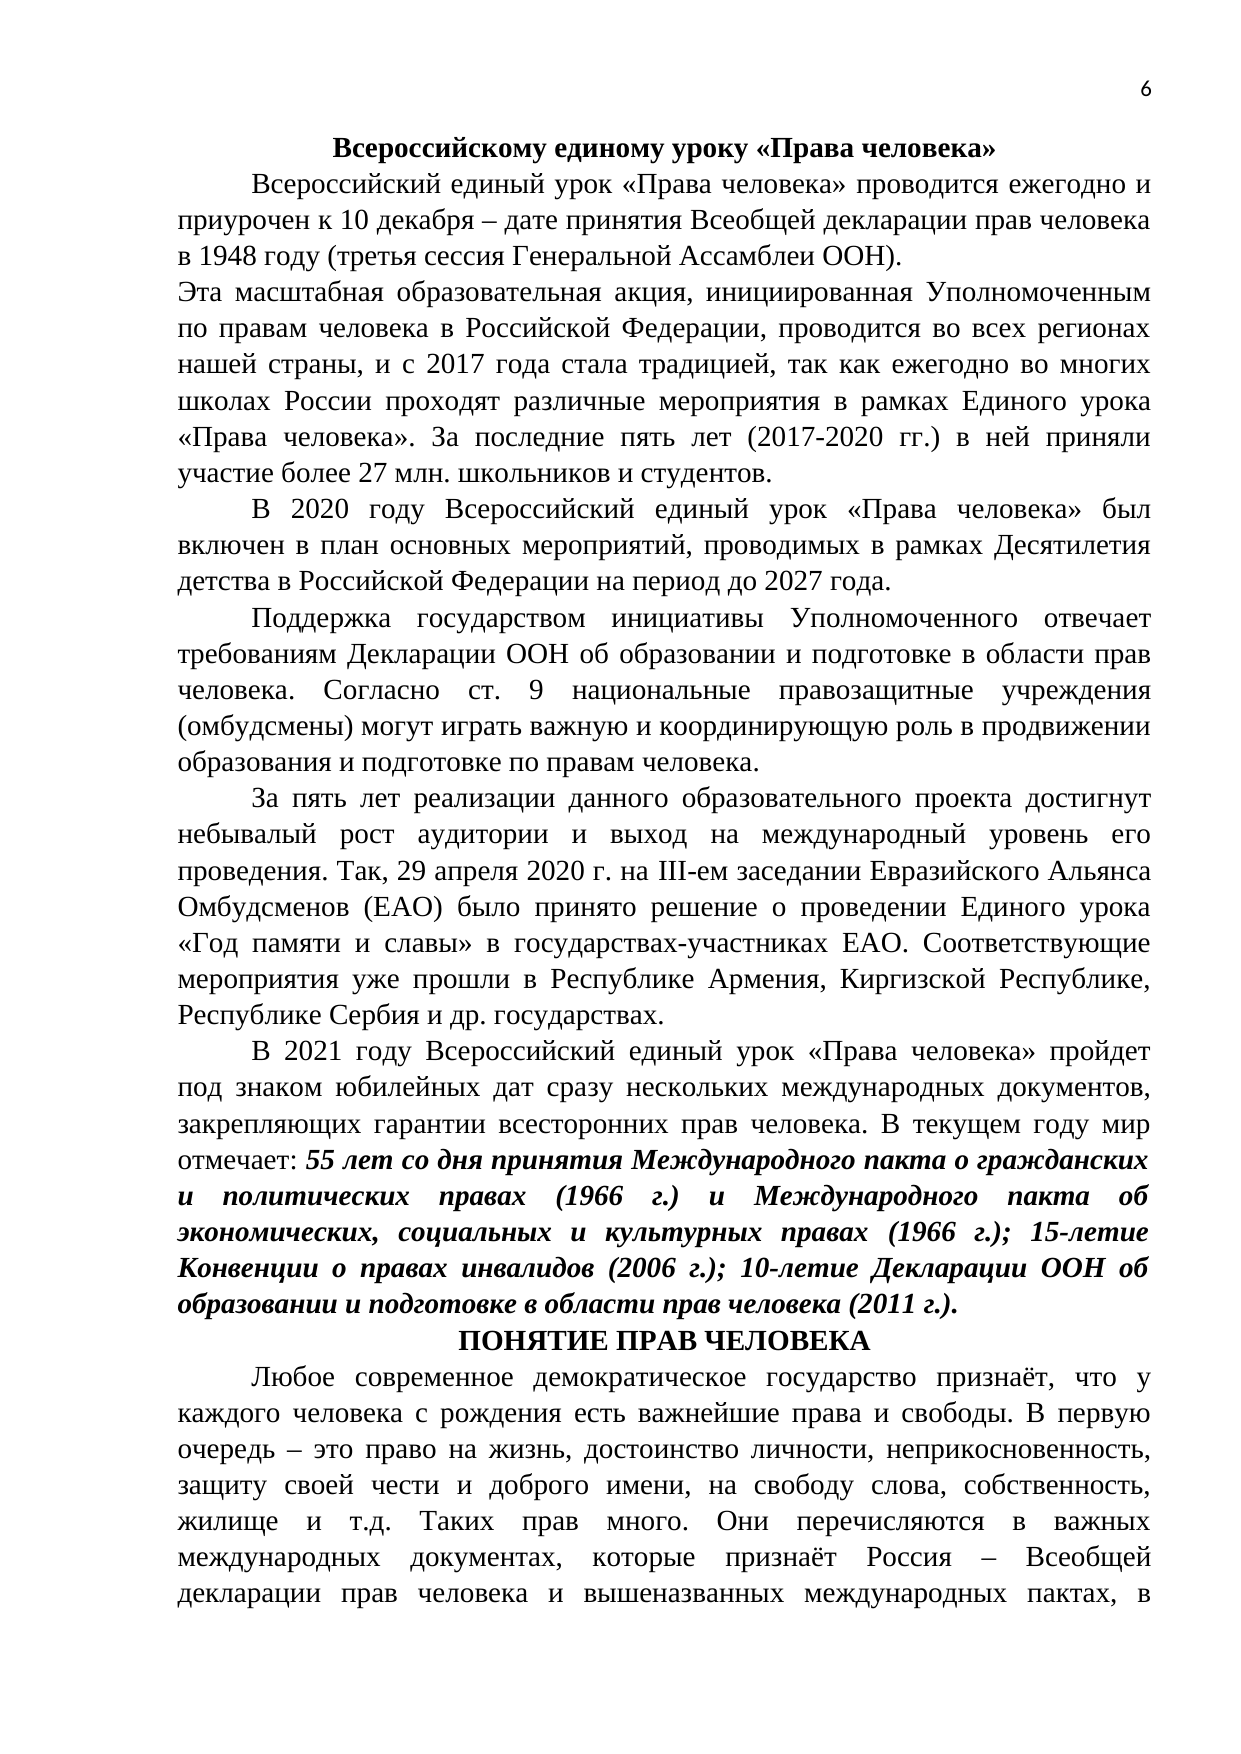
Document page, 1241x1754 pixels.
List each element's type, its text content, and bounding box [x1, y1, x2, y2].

text В 2021 году Всероссийский единый урок «Права человека» пройдет под знаком юбилейных дат сразу нескольких международных документов, закрепляющих гарантии всесторонних прав человека. В текущем году мир отмечает: 55 лет со дня принятия Международного пакта о гражданских и политических правах (1966 г.) и Международного пакта об экономических, социальных и культурных правах (1966 г.); 15-летие Конвенции о правах инвалидов (2006 г.); 10-летие Декларации ООН об образовании и подготовке в области прав человека (2011 г.). [177, 1033, 1152, 1320]
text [177, 1359, 1152, 1609]
text За пять лет реализации данного образовательного проекта достигнут небывалый рост аудитории и выход на международный уровень его проведения. Так, 29 апреля 2020 г. на III-ем заседании Евразийского Альянса Омбудсменов (ЕАО) было принято решение о проведении Единого урока «Год памяти и славы» в государствах-участниках ЕАО. Соответствующие мероприятия уже прошли в Республике Армения, Киргизской Республике, Республике Сербия и др. государствах. [177, 780, 1152, 1031]
text Эта масштабная образовательная акция, инициированная Уполномоченным по правам человека в Российской Федерации, проводится во всех регионах нашей страны, и с 2017 года стала традицией, так как ежегодно во многих школах России проходят различные мероприятия в рамках Единого урока «Права человека». За последние пять лет (2017-2020 гг.) в ней приняли участие более 27 млн. школьников и студентов. [177, 274, 1152, 489]
text Поддержка государством инициативы Уполномоченного отвечает требованиям Декларации ООН об образовании и подготовке в области прав человека. Согласно ст. 9 национальные правозащитные учреждения (омбудсмены) могут играть важную и координирующую роль в продвижении образования и подготовке по правам человека. [177, 600, 1152, 778]
text Всероссийскому единому уроку «Права человека» [177, 130, 1152, 163]
text Всероссийский единый урок «Права человека» проводится ежегодно и приурочен к 10 декабря – дате принятия Всеобщей декларации прав человека в 1948 году (третья сессия Генеральной Ассамблеи ООН). [177, 166, 1152, 272]
text В 2020 году Всероссийский единый урок «Права человека» был включен в план основных мероприятий, проводимых в рамках Десятилетия детства в Российской Федерации на период до 2027 года. [177, 491, 1152, 597]
text ПОНЯТИЕ ПРАВ ЧЕЛОВЕКА [177, 1323, 1152, 1356]
